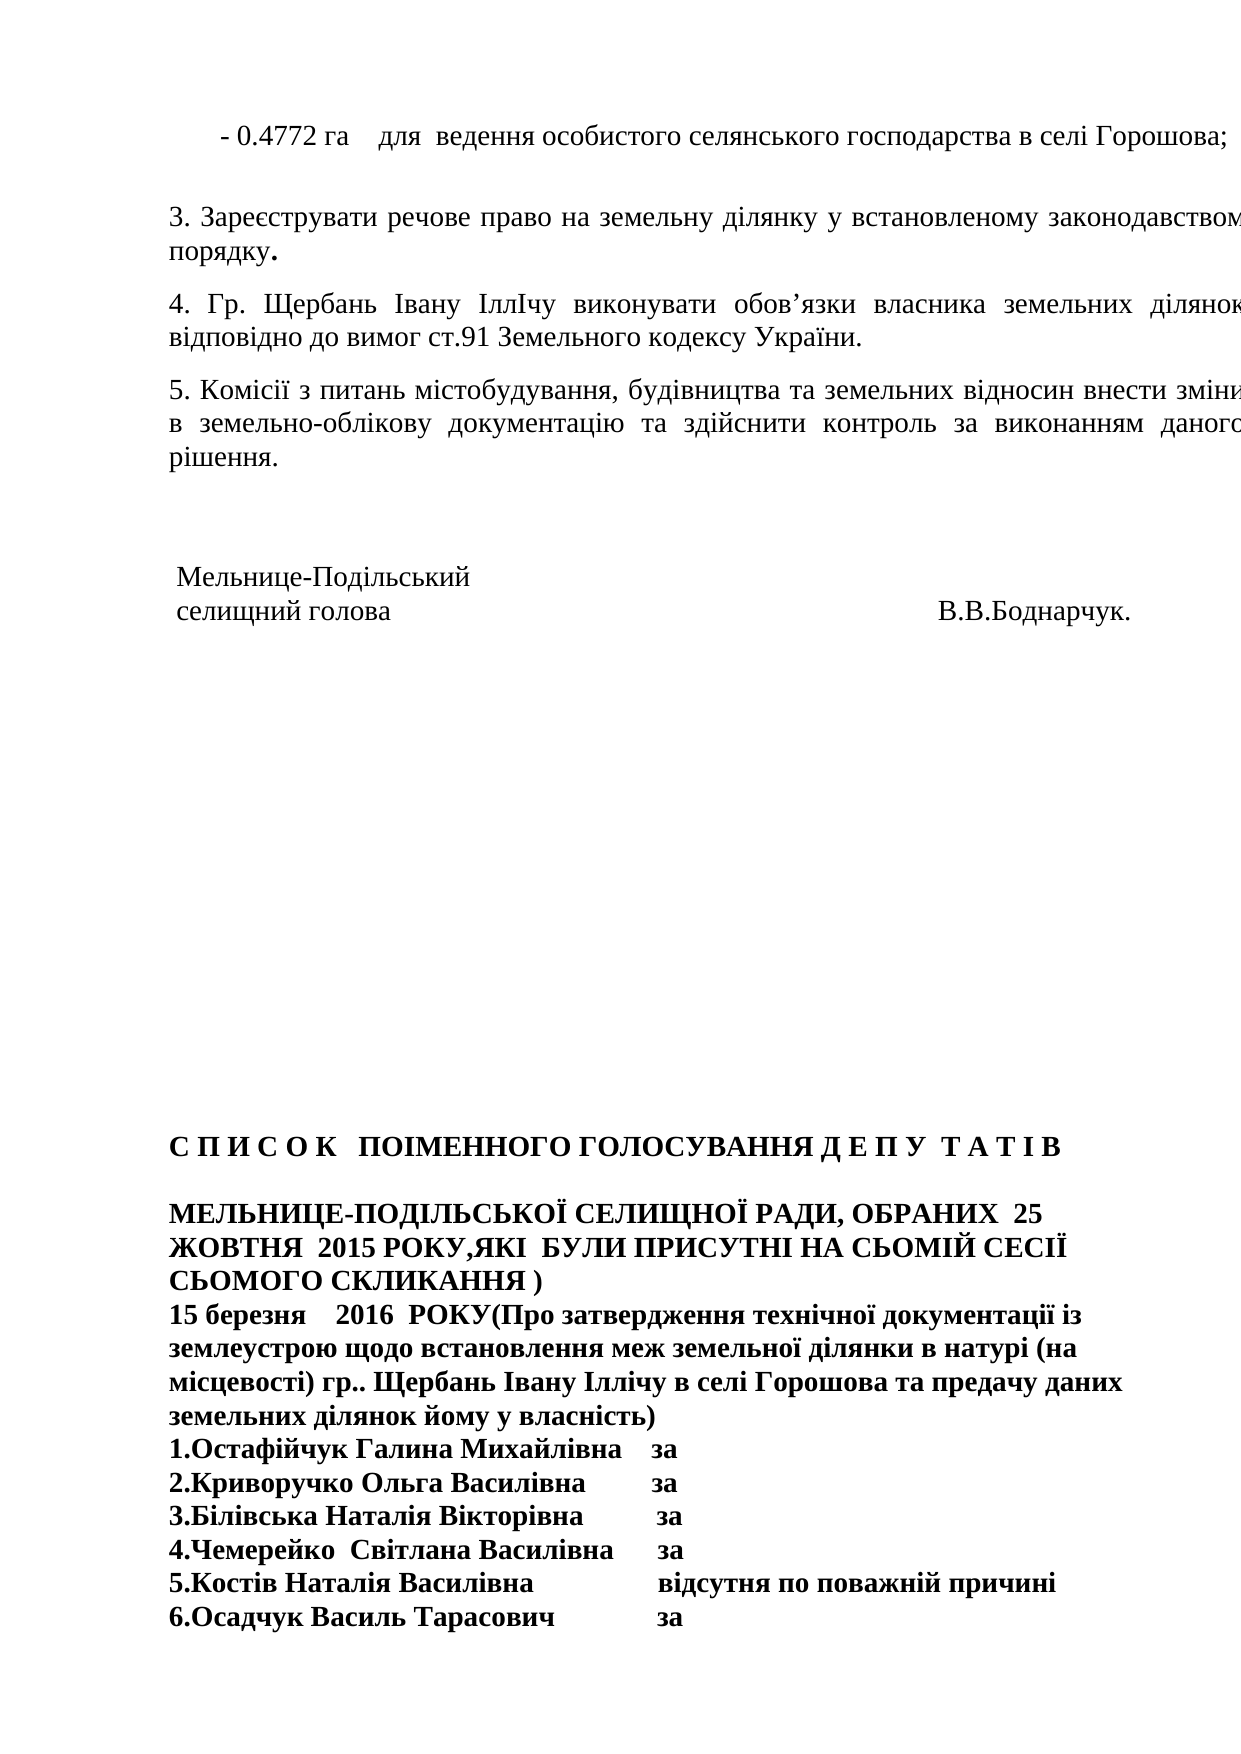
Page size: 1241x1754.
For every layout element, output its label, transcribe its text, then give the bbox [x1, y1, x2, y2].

text 1.Остафійчук Галина Михайлівна за [169, 1431, 1181, 1465]
text селищний голова В.В.Боднарчук. [169, 593, 1240, 626]
text Мельнице-Подільський [169, 559, 1181, 593]
text 4. Гр. Щербань Івану ІллІчу виконувати обов’язки власника земельних ділянок відповідно до вимог ст.91 Земельного кодексу України. [169, 286, 1240, 353]
text 2.Криворучко Ольга Василівна за [169, 1465, 1181, 1498]
text 5. Комісії з питань містобудування, будівництва та земельних відносин внести зміни в земельно-облікову документацію та здійснити контроль за виконанням даного рішення. [169, 372, 1240, 473]
text МЕЛЬНИЦЕ-ПОДІЛЬСЬКОЇ СЕЛИЩНОЇ РАДИ, ОБРАНИХ 25 ЖОВТНЯ 2015 РОКУ,ЯКІ БУЛИ ПРИСУТНІ НА СЬОМІЙ СЕСІЇ СЬОМОГО СКЛИКАННЯ ) [169, 1196, 1181, 1297]
text 6.Осадчук Василь Тарасович за [169, 1599, 1181, 1632]
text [169, 118, 1240, 152]
text 15 березня 2016 РОКУ(Про затвердження технічної документації із землеустрою щодо встановлення меж земельної ділянки в натурі (на місцевості) гр.. Щербань Івану Іллічу в селі Горошова та предачу даних земельних ділянок йому у власність) [169, 1297, 1181, 1431]
text 5.Костів Наталія Василівна відсутня по поважній причині [169, 1565, 1181, 1599]
text С П И С О К ПОІМЕННОГО ГОЛОСУВАННЯ Д Е П У Т А Т І В [169, 1129, 1181, 1163]
text 4.Чемерейко Світлана Василівна за [169, 1532, 1181, 1565]
text 3. Зареєструвати речове право на земельну ділянку у встановленому законодавством порядку. [169, 199, 1240, 267]
text 3.Білівська Наталія Вікторівна за [169, 1498, 1181, 1532]
